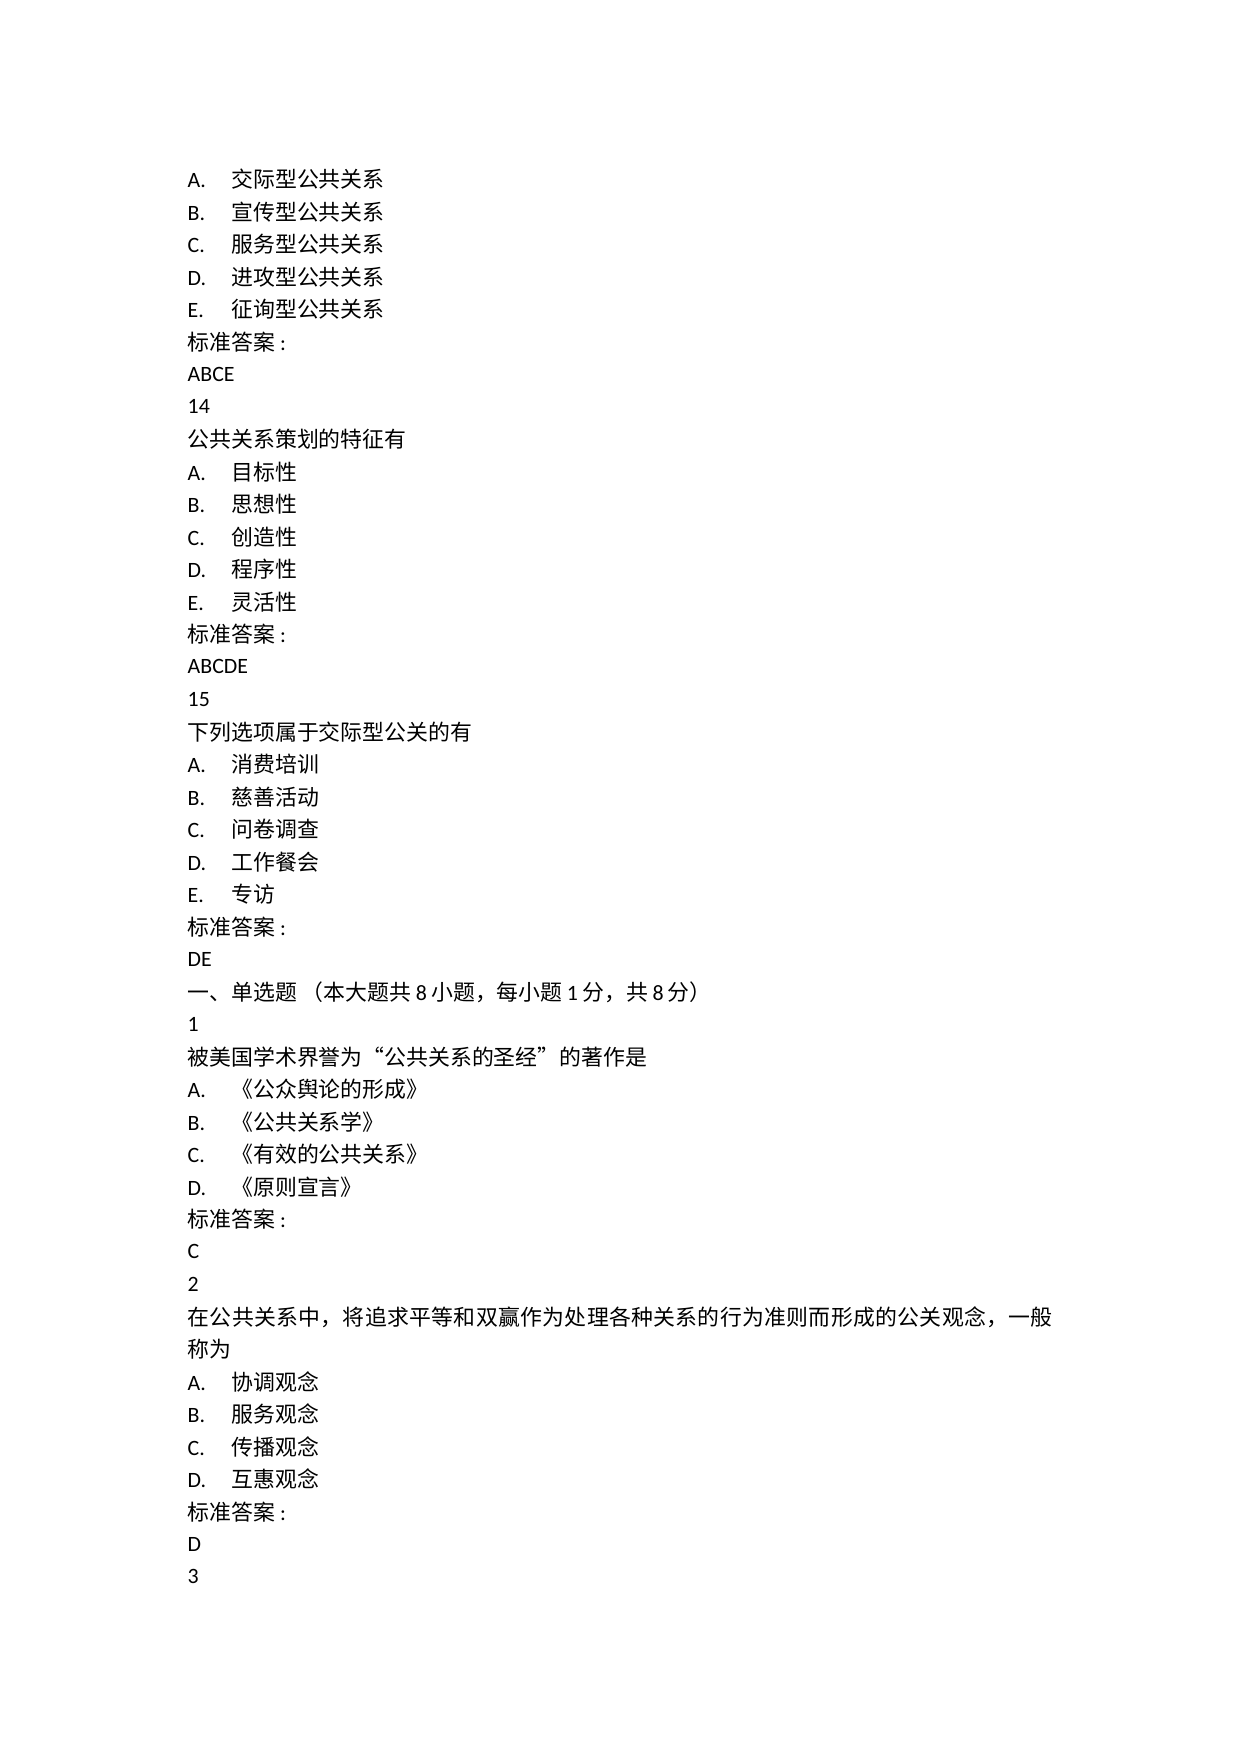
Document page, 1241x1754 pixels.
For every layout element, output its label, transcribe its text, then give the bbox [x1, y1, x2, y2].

text DE [187, 942, 1053, 974]
text B. 宣传型公共关系 [187, 194, 1053, 227]
text A. 消费培训 [187, 747, 1053, 779]
text E. 灵活性 [187, 584, 1053, 617]
text E. 专访 [187, 877, 1053, 909]
text 标准答案 : [187, 909, 1053, 942]
text 标准答案 : [187, 617, 1053, 649]
text A. 目标性 [187, 454, 1053, 487]
text 标准答案 : [187, 324, 1053, 357]
text D. 互惠观念 [187, 1462, 1053, 1494]
text 在公共关系中，将追求平等和双赢作为处理各种关系的行为准则而形成的公关观念，一般称为 [187, 1299, 1053, 1364]
text C. 服务型公共关系 [187, 227, 1053, 259]
text 3 [187, 1559, 1053, 1592]
text C. 问卷调查 [187, 812, 1053, 844]
text B. 服务观念 [187, 1397, 1053, 1429]
text ABCDE [187, 649, 1053, 682]
text 标准答案 : [187, 1202, 1053, 1234]
text 被美国学术界誉为“公共关系的圣经”的著作是 [187, 1039, 1053, 1072]
text 一、单选题 （本大题共8小题，每小题1分，共8分） [187, 974, 1053, 1007]
text 14 [187, 389, 1053, 422]
text A. 协调观念 [187, 1364, 1053, 1397]
text 标准答案 : [187, 1494, 1053, 1527]
text ABCE [187, 357, 1053, 389]
text 15 [187, 682, 1053, 714]
text A. 交际型公共关系 [187, 162, 1053, 194]
text C. 《有效的公共关系》 [187, 1137, 1053, 1169]
text D. 工作餐会 [187, 844, 1053, 877]
text 公共关系策划的特征有 [187, 422, 1053, 454]
text D. 《原则宣言》 [187, 1169, 1053, 1202]
text E. 征询型公共关系 [187, 292, 1053, 324]
text A. 《公众舆论的形成》 [187, 1072, 1053, 1104]
text 2 [187, 1267, 1053, 1299]
text 下列选项属于交际型公关的有 [187, 714, 1053, 747]
text B. 《公共关系学》 [187, 1104, 1053, 1137]
text C. 传播观念 [187, 1429, 1053, 1462]
text B. 慈善活动 [187, 779, 1053, 812]
text D. 程序性 [187, 552, 1053, 584]
text D [187, 1527, 1053, 1559]
text D. 进攻型公共关系 [187, 259, 1053, 292]
text 1 [187, 1007, 1053, 1039]
text C [187, 1234, 1053, 1267]
text B. 思想性 [187, 487, 1053, 519]
text C. 创造性 [187, 519, 1053, 552]
